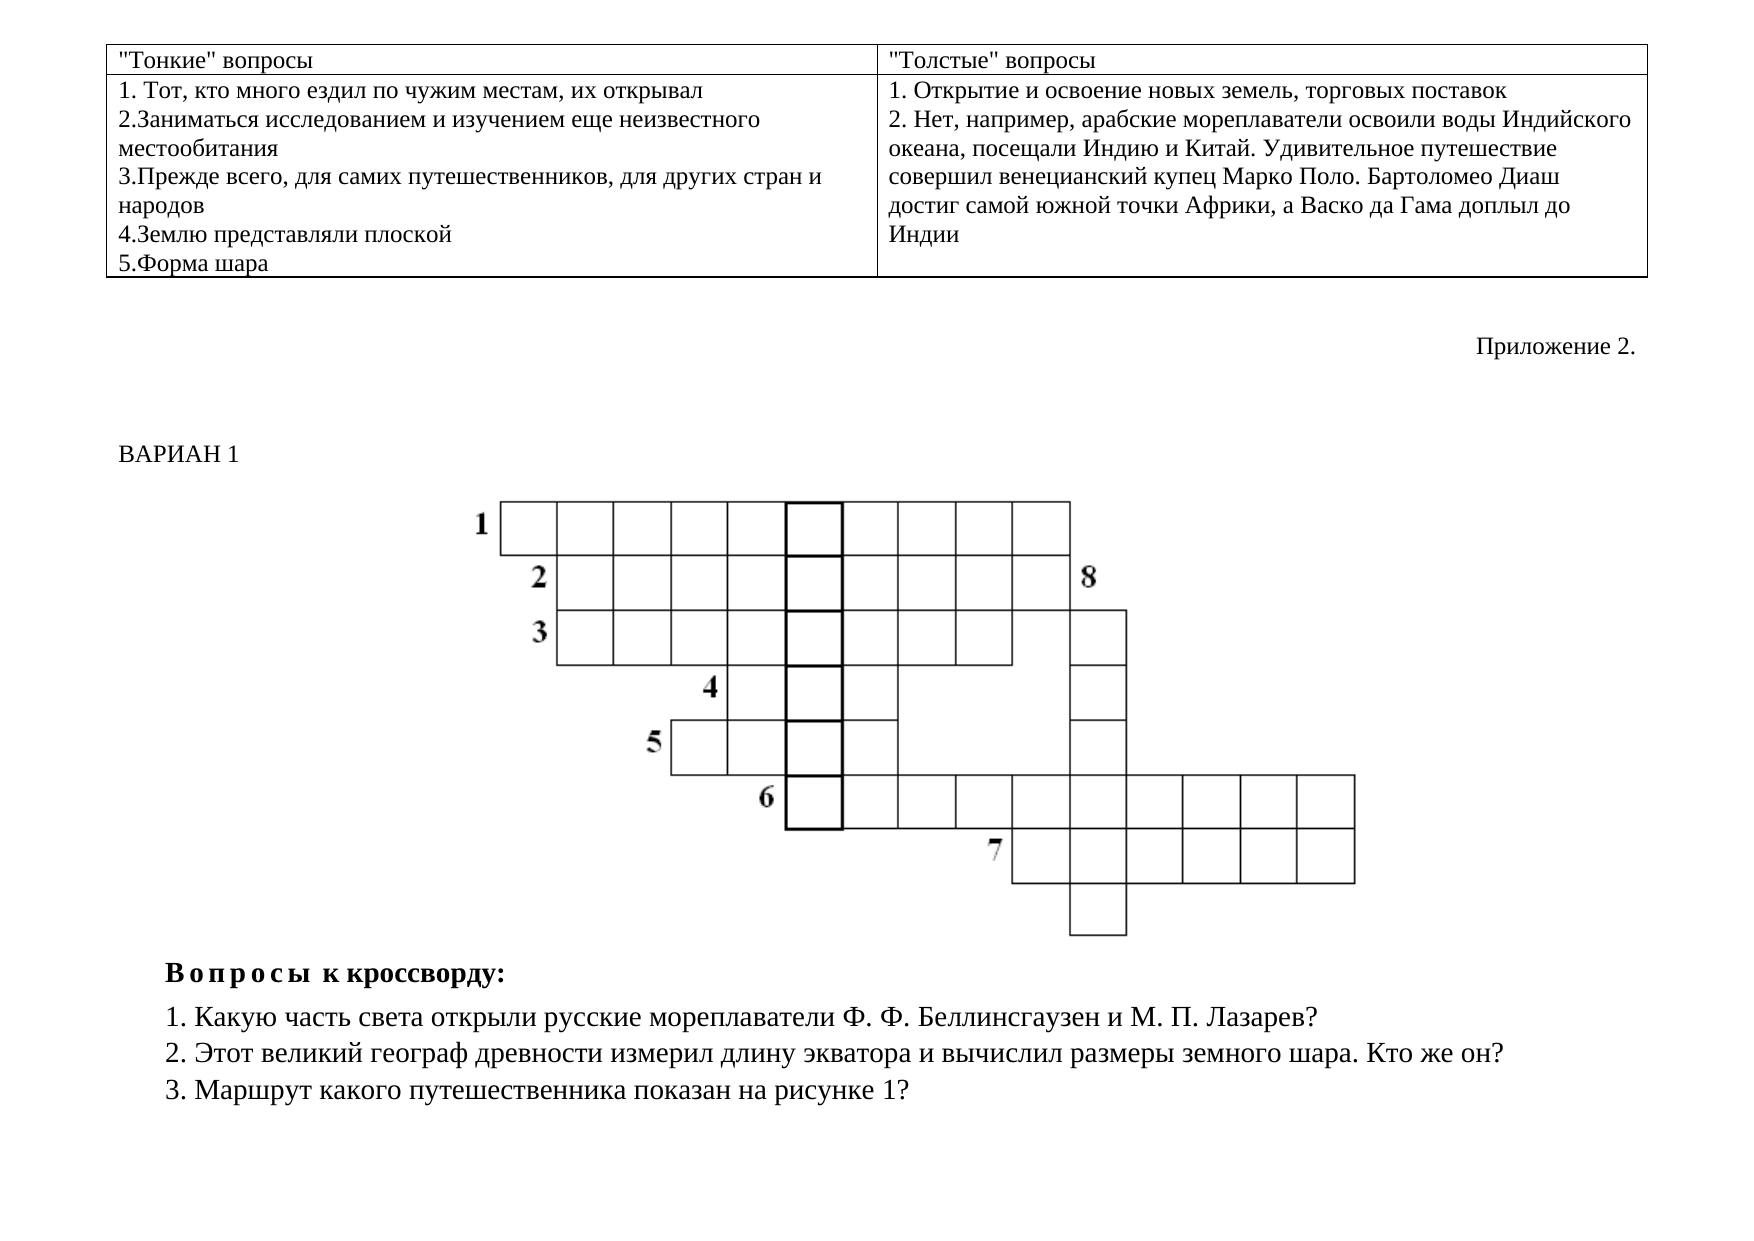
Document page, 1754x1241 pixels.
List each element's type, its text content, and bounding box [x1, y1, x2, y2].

table_header "Толстые" вопросы [878, 45, 1647, 74]
table_header "Тонкие" вопросы [107, 45, 877, 74]
picture [472, 492, 1362, 941]
text 2. Этот великий географ древности измерил длину экватора и вычислил размеры земного шара. Кто же он? [118, 1036, 1636, 1069]
text Приложение 2. [118, 331, 1636, 360]
table_cell 1. Тот, кто много ездил по чужим местам, их открывал 2.Заниматься исследованием и изучением еще неизвестного местообитания 3.Прежде всего, для самих путешественников, для других стран и народов 4.Землю представляли плоской 5.Форма шара [107, 75, 877, 276]
text Вопросы к кроссворду: [118, 956, 1636, 989]
text 1. Какую часть света открыли русские мореплаватели Ф. Ф. Беллинсгаузен и М. П. Лазарев? [118, 999, 1636, 1032]
text 3. Маршрут какого путешественника показан на рисунке 1? [118, 1072, 1636, 1106]
table_cell 1. Открытие и освоение новых земель, торговых поставок 2. Нет, например, арабские мореплаватели освоили воды Индийского океана, посещали Индию и Китай. Удивительное путешествие совершил венецианский купец Марко Поло. Бартоломео Диаш достиг самой южной точки Африки, а Васко да Гама доплыл до Индии [878, 75, 1647, 276]
text ВАРИАН 1 [118, 439, 1636, 468]
